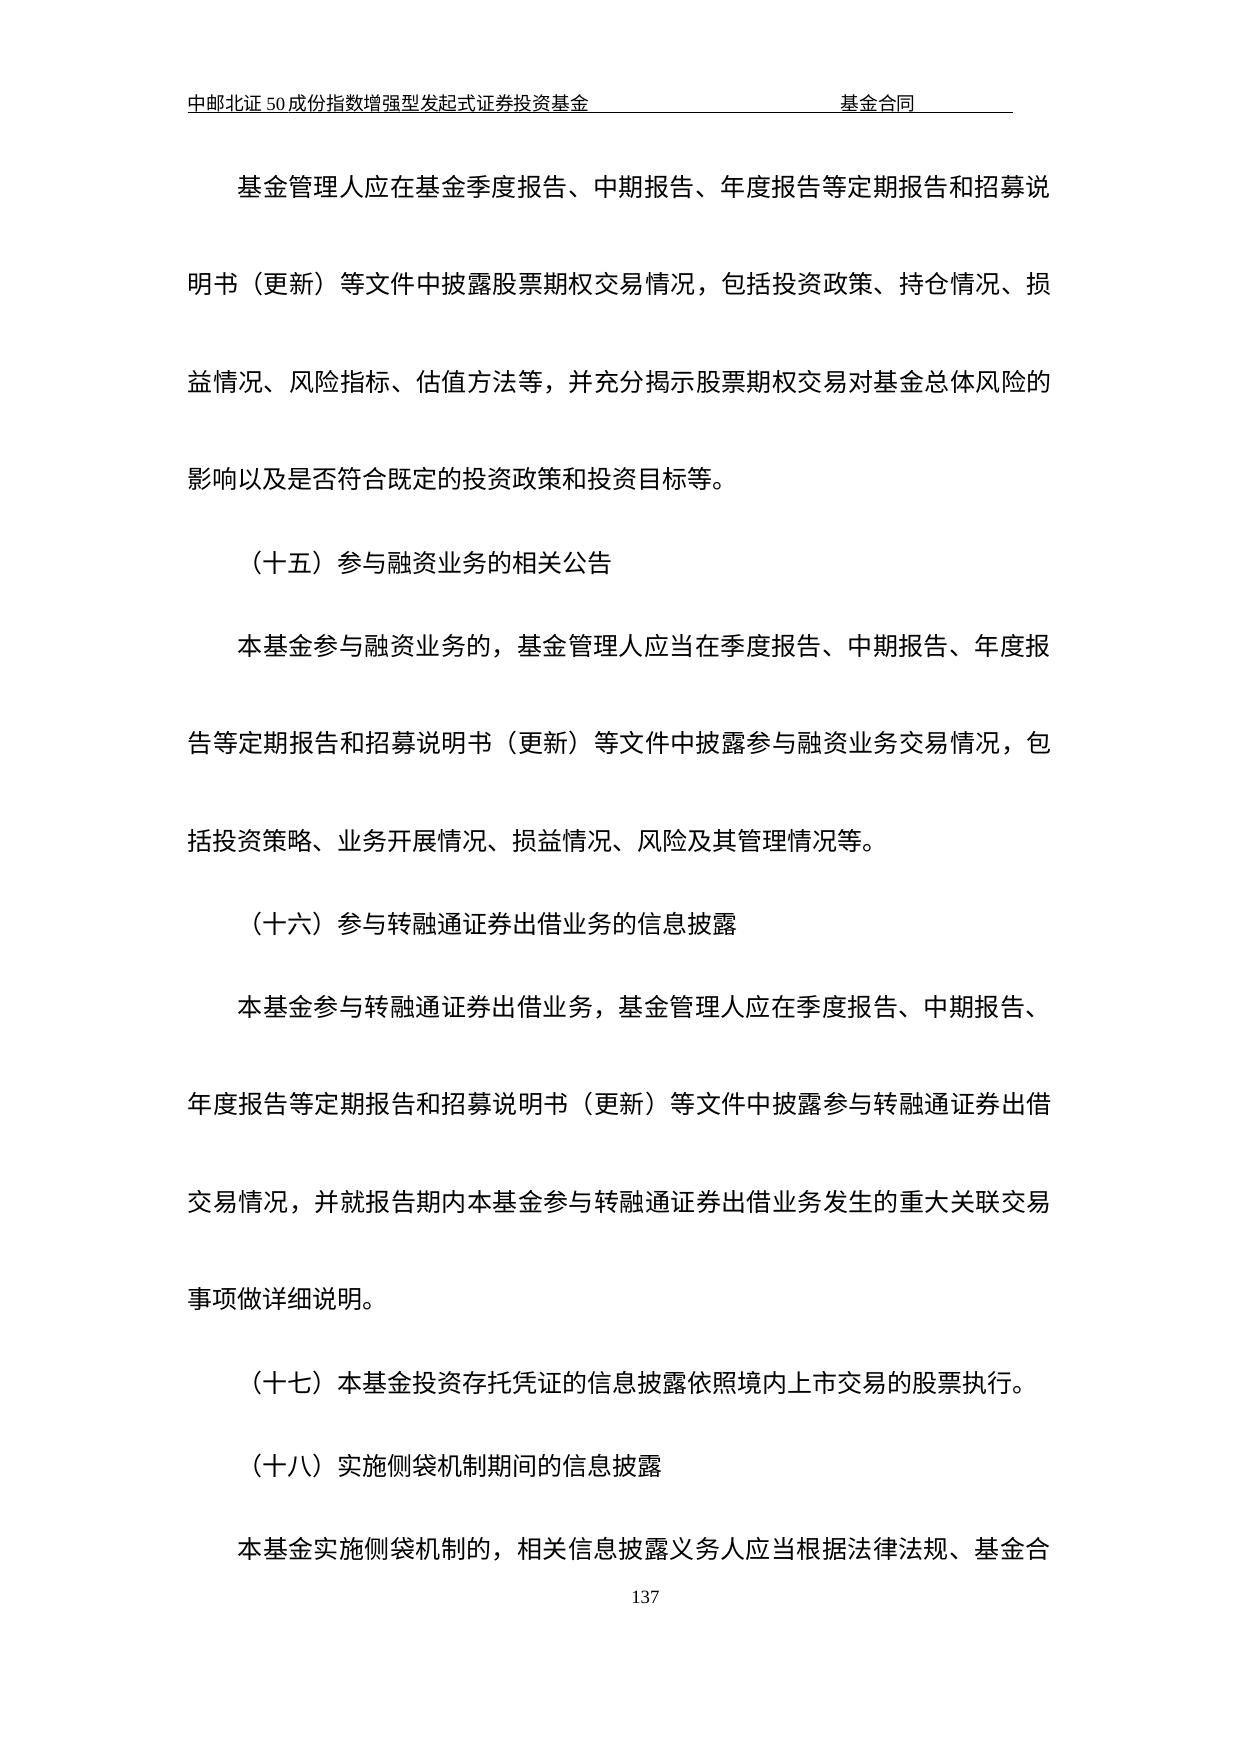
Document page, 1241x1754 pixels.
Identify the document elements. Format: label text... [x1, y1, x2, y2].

text 本基金参与转融通证券出借业务，基金管理人应在季度报告、中期报告、年度报告等定期报告和招募说明书（更新）等文件中披露参与转融通证券出借交易情况，并就报告期内本基金参与转融通证券出借业务发生的重大关联交易事项做详细说明。 [187, 973, 1053, 1331]
text （十五）参与融资业务的相关公告 [187, 529, 1053, 594]
text （十七）本基金投资存托凭证的信息披露依照境内上市交易的股票执行。 [187, 1349, 1053, 1414]
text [187, 1515, 1053, 1580]
text 基金管理人应在基金季度报告、中期报告、年度报告等定期报告和招募说明书（更新）等文件中披露股票期权交易情况，包括投资政策、持仓情况、损益情况、风险指标、估值方法等，并充分揭示股票期权交易对基金总体风险的影响以及是否符合既定的投资政策和投资目标等。 [187, 153, 1053, 511]
text 本基金参与融资业务的，基金管理人应当在季度报告、中期报告、年度报告等定期报告和招募说明书（更新）等文件中披露参与融资业务交易情况，包括投资策略、业务开展情况、损益情况、风险及其管理情况等。 [187, 612, 1053, 872]
text （十六）参与转融通证券出借业务的信息披露 [187, 890, 1053, 955]
text （十八）实施侧袋机制期间的信息披露 [187, 1432, 1053, 1497]
